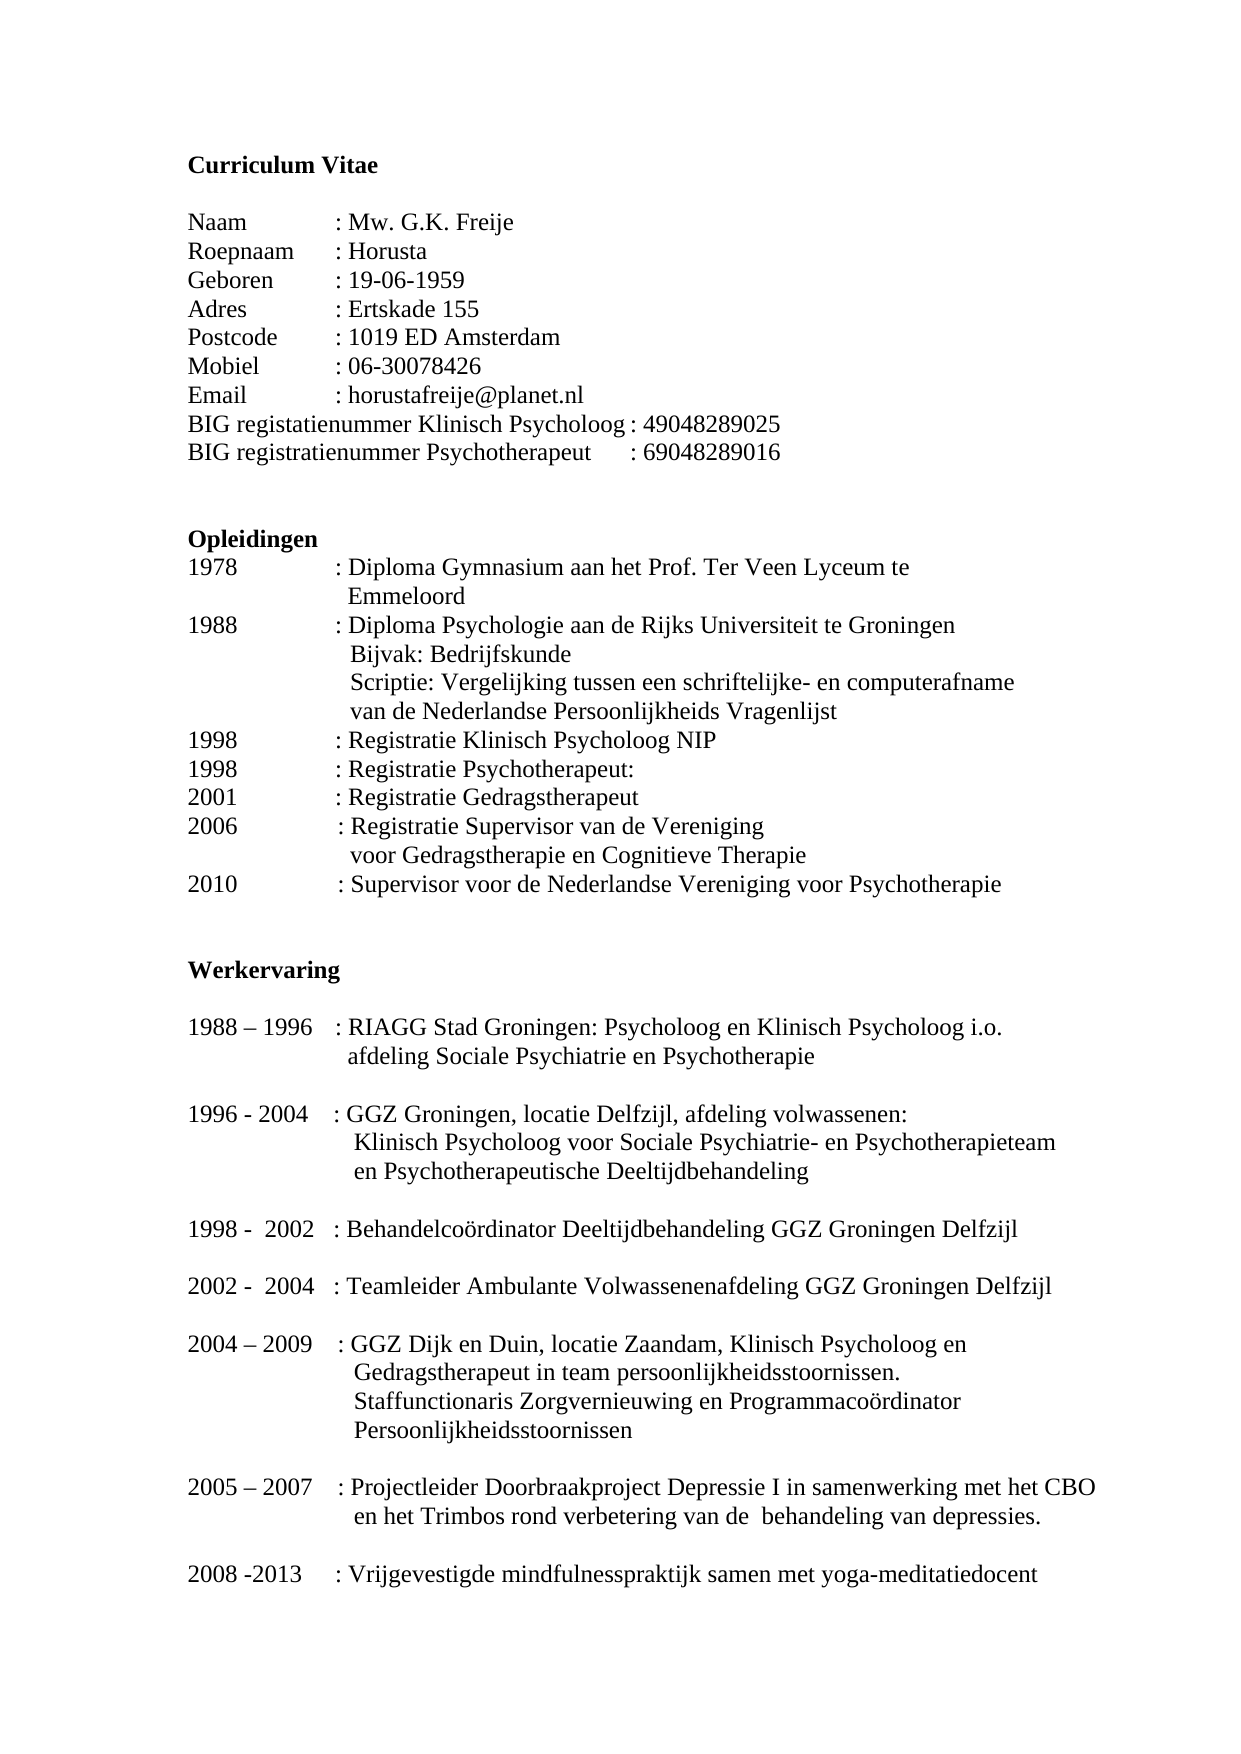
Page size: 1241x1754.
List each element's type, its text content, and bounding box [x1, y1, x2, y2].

text Scriptie: Vergelijking tussen een schriftelijke- en computerafname [187, 667, 1108, 696]
text Curriculum Vitae [187, 150, 1108, 179]
text 2008 -2013 : Vrijgevestigde mindfulnesspraktijk samen met yoga-meditatiedocent [187, 1559, 1108, 1587]
text Gedragstherapeut in team persoonlijkheidsstoornissen. [335, 1357, 1108, 1386]
text Postcode : 1019 ED Amsterdam [187, 322, 1108, 351]
text Mobiel : 06-30078426 [187, 351, 1108, 380]
text Klinisch Psycholoog voor Sociale Psychiatrie- en Psychotherapieteam [335, 1127, 1108, 1156]
text 1998 : Registratie Psychotherapeut: [187, 754, 1108, 782]
text 2002 - 2004 : Teamleider Ambulante Volwassenenafdeling GGZ Groningen Delfzijl [187, 1271, 1108, 1300]
text BIG registratienummer Psychotherapeut : 69048289016 [187, 437, 1108, 466]
text Naam : Mw. G.K. Freije [187, 207, 1108, 236]
subtitle Opleidingen [187, 524, 1108, 552]
text Adres : Ertskade 155 [187, 294, 1108, 322]
subtitle Werkervaring [187, 955, 1108, 984]
text Geboren : 19-06-1959 [187, 265, 1108, 294]
text 2010 : Supervisor voor de Nederlandse Vereniging voor Psychotherapie [187, 869, 1108, 897]
text Roepnaam : Horusta [187, 236, 1108, 265]
text 2005 – 2007 : Projectleider Doorbraakproject Depressie I in samenwerking met het CBO [187, 1472, 1108, 1501]
text BIG registatienummer Klinisch Psycholoog : 49048289025 [187, 409, 1108, 437]
text 2004 – 2009 : GGZ Dijk en Duin, locatie Zaandam, Klinisch Psycholoog en [187, 1329, 1108, 1357]
text afdeling Sociale Psychiatrie en Psychotherapie [335, 1041, 1108, 1070]
text 1996 - 2004 : GGZ Groningen, locatie Delfzijl, afdeling volwassenen: [187, 1099, 1108, 1127]
text Emmeloord [225, 581, 1108, 610]
text 1978 : Diploma Gymnasium aan het Prof. Ter Veen Lyceum te [187, 552, 1108, 581]
text 1988 – 1996 : RIAGG Stad Groningen: Psycholoog en Klinisch Psycholoog i.o. [187, 1012, 1108, 1041]
text 1998 : Registratie Klinisch Psycholoog NIP [187, 725, 1108, 754]
text voor Gedragstherapie en Cognitieve Therapie [187, 840, 1108, 869]
text Bijvak: Bedrijfskunde [187, 639, 1108, 667]
text 1998 - 2002 : Behandelcoördinator Deeltijdbehandeling GGZ Groningen Delfzijl [187, 1214, 1172, 1242]
text 1988 : Diploma Psychologie aan de Rijks Universiteit te Groningen [187, 610, 1108, 639]
text 2006 : Registratie Supervisor van de Vereniging [187, 811, 1108, 840]
text van de Nederlandse Persoonlijkheids Vragenlijst [337, 696, 1108, 725]
text 2001 : Registratie Gedragstherapeut [187, 782, 1108, 811]
text en het Trimbos rond verbetering van de behandeling van depressies. [335, 1501, 1108, 1530]
text Staffunctionaris Zorgvernieuwing en Programmacoördinator [335, 1386, 1108, 1415]
text Email : horustafreije@planet.nl [187, 380, 1108, 409]
text Persoonlijkheidsstoornissen [335, 1415, 1108, 1444]
text en Psychotherapeutische Deeltijdbehandeling [335, 1156, 1108, 1185]
